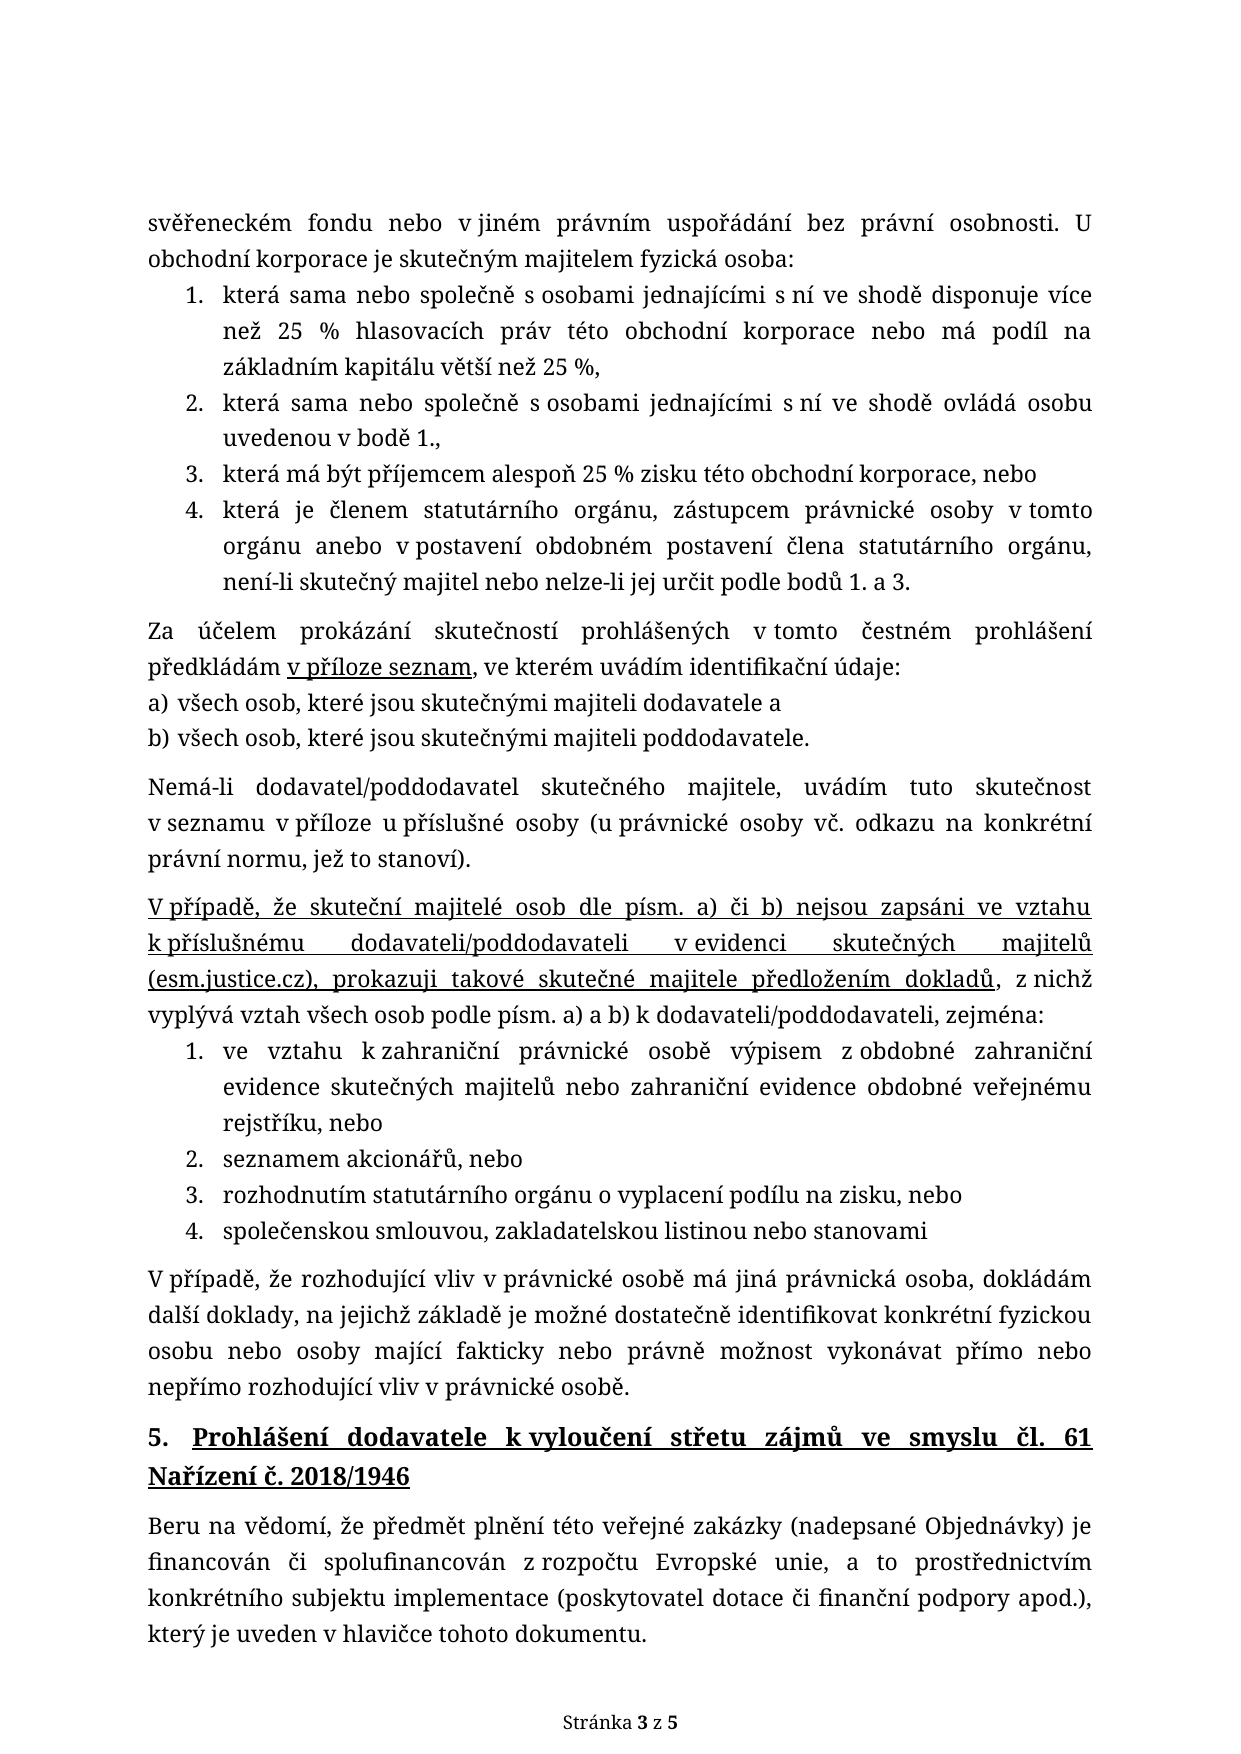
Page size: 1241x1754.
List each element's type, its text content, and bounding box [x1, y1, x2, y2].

list V případě, že skuteční majitelé osob dle písm. a) či b) nejsou zapsáni ve vztahu k příslušnému dodavateli/poddodavateli v evidenci skutečných majitelů (esm.justice.cz), prokazuji takové skutečné majitele předložením dokladů, z nichž vyplývá vztah všech osob podle písm. a) a b) k dodavateli/poddodavateli, zejména: [148, 955, 1093, 1030]
list která je členem statutárního orgánu, zástupcem právnické osoby v tomto orgánu anebo v postavení obdobném postavení člena statutárního orgánu, není-li skutečný majitel nebo nelze-li jej určit podle bodů 1. a 3. [185, 494, 1093, 597]
list Beru na vědomí, že předmět plnění této veřejné zakázky (nadepsané Objednávky) je financován či spolufinancován z rozpočtu Evropské unie, a to prostřednictvím konkrétního subjektu implementace (poskytovatel dotace či finanční podpory apod.), který je uveden v hlavičce tohoto dokumentu. [148, 1510, 1093, 1649]
list V případě, že rozhodující vliv v právnické osobě má jiná právnická osoba, dokládám další doklady, na jejichž základě je možné dostatečně identifikovat konkrétní fyzickou osobu nebo osoby mající fakticky nebo právně možnost vykonávat přímo nebo nepřímo rozhodující vliv v právnické osobě. [148, 1263, 1093, 1402]
list seznamem akcionářů, nebo [185, 1143, 1093, 1174]
list ve vztahu k zahraniční právnické osobě výpisem z obdobné zahraniční evidence skutečných majitelů nebo zahraniční evidence obdobné veřejnému rejstříku, nebo [185, 1035, 1093, 1138]
list která sama nebo společně s osobami jednajícími s ní ve shodě ovládá osobu uvedenou v bodě 1., [185, 386, 1093, 454]
text Za účelem prokázání skutečností prohlášených v tomto čestném prohlášení předkládám v příloze seznam, ve kterém uvádím identifikační údaje: [148, 614, 1093, 682]
list V případě, že skuteční majitelé osob dle písm. a) či b) nejsou zapsáni ve vztahu k příslušnému dodavateli/poddodavateli v evidenci skutečných majitelů (esm.justice.cz), prokazuji takové skutečné majitele předložením dokladů, z nichž vyplývá vztah všech osob podle písm. a) a b) k dodavateli/poddodavateli, zejména: [148, 891, 1093, 954]
list která sama nebo společně s osobami jednajícími s ní ve shodě disponuje více než 25 % hlasovacích práv této obchodní korporace nebo má podíl na základním kapitálu větší než 25 %, [185, 279, 1093, 382]
subtitle 5. Prohlášení dodavatele k vyloučení střetu zájmů ve smyslu čl. 61 Nařízení č. 2018/1946 [148, 1419, 1093, 1492]
list b) všech osob, které jsou skutečnými majiteli poddodavatele. [148, 722, 1093, 754]
text Nemá-li dodavatel/poddodavatel skutečného majitele, uvádím tuto skutečnost v seznamu v příloze u příslušné osoby (u právnické osoby vč. odkazu na konkrétní právní normu, jež to stanoví). [148, 771, 1093, 874]
list rozhodnutím statutárního orgánu o vyplacení podílu na zisku, nebo [185, 1179, 1093, 1210]
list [148, 207, 1093, 274]
list a) všech osob, které jsou skutečnými majiteli dodavatele a [148, 686, 1093, 718]
list společenskou smlouvou, zakladatelskou listinou nebo stanovami [185, 1214, 1093, 1246]
list která má být příjemcem alespoň 25 % zisku této obchodní korporace, nebo [185, 458, 1093, 489]
